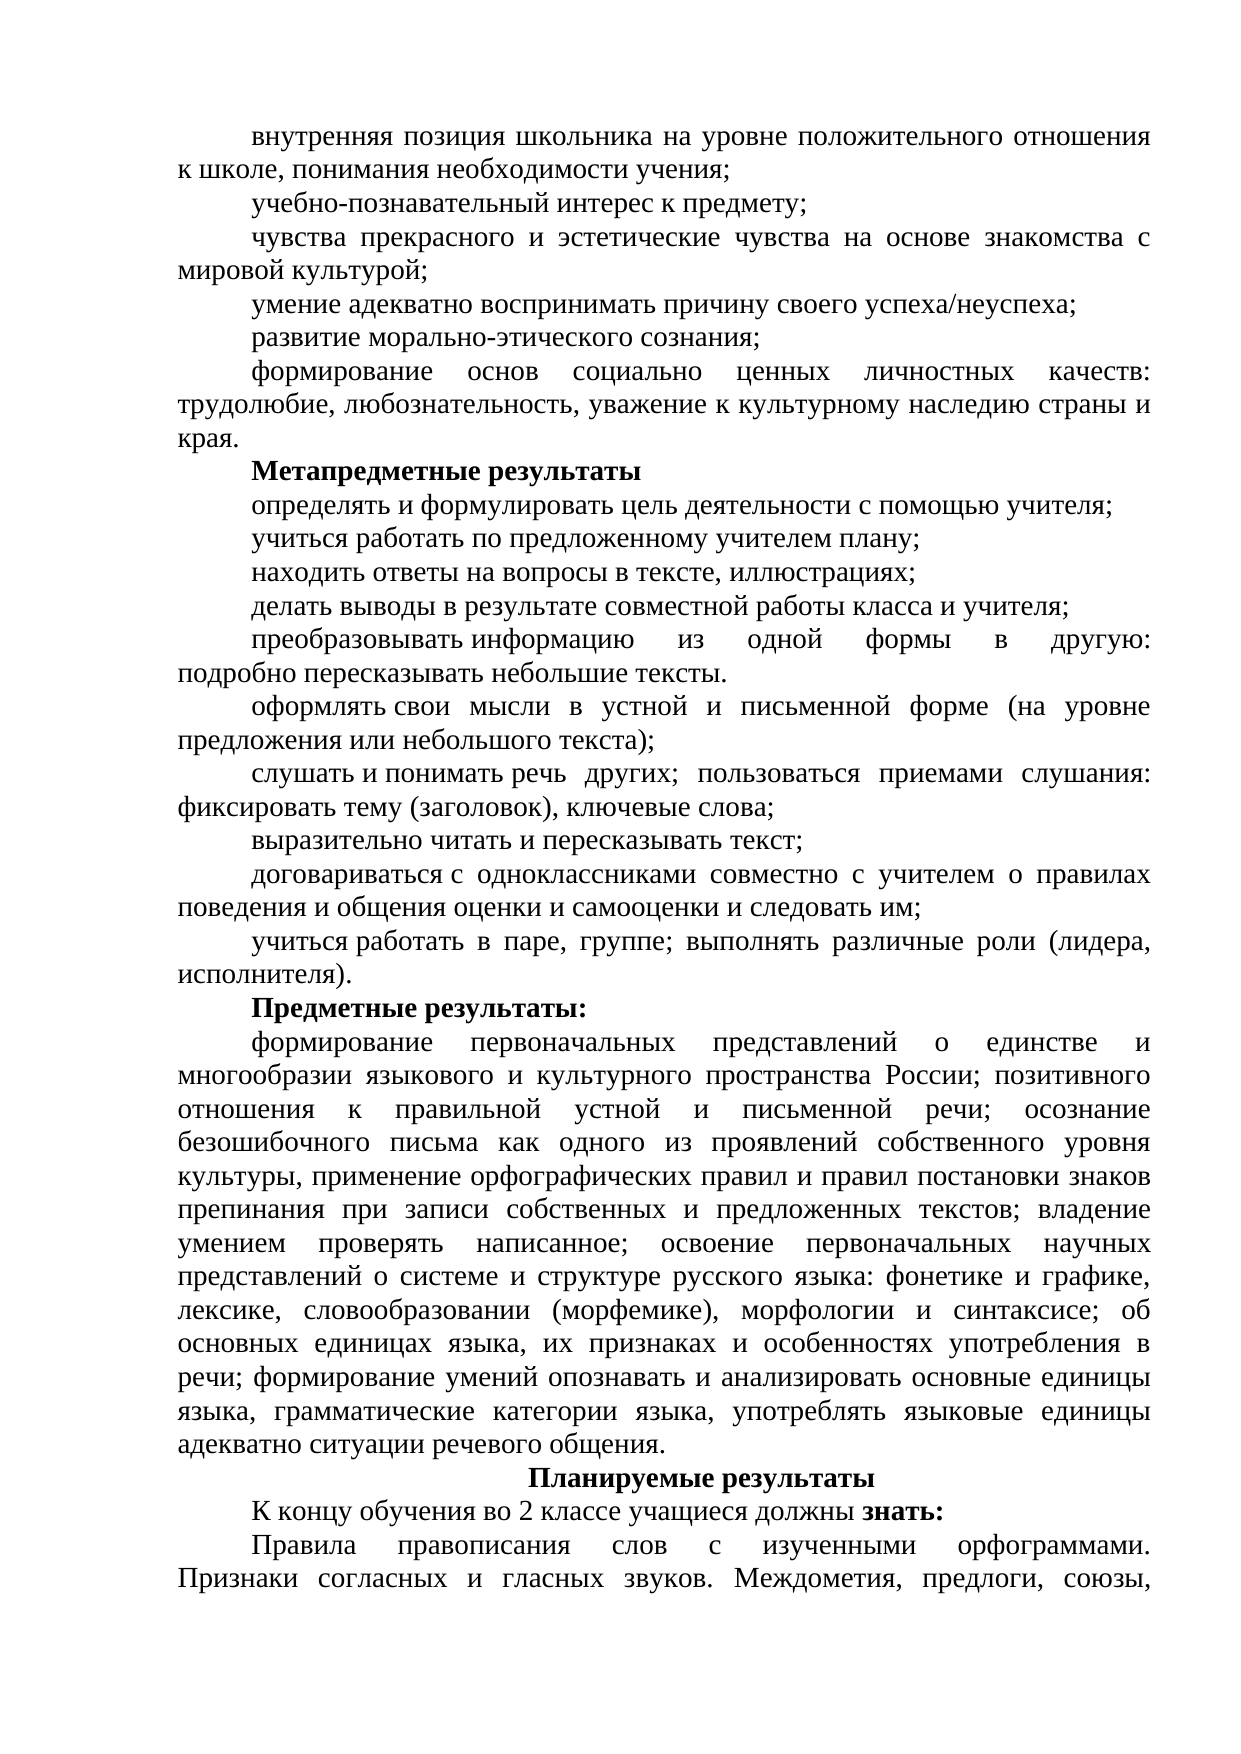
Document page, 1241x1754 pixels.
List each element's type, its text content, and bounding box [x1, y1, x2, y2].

text оформлять свои мысли в устной и письменной форме (на уровне предложения или небольшого текста); [177, 688, 1152, 755]
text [177, 1527, 1152, 1594]
text учиться работать по предложенному учителем плану; [177, 521, 1152, 554]
text учебно-познавательный интерес к предмету; [177, 185, 1152, 219]
text Планируемые результаты [177, 1460, 1152, 1493]
text делать выводы в результате совместной работы класса и учителя; [177, 588, 1152, 621]
text формирование основ социально ценных личностных качеств: трудолюбие, любознательность, уважение к культурному наследию страны и края. [177, 353, 1152, 453]
text определять и формулировать цель деятельности с помощью учителя; [177, 487, 1152, 521]
text чувства прекрасного и эстетические чувства на основе знакомства с мировой культурой; [177, 219, 1152, 286]
text развитие морально-этического сознания; [177, 319, 1152, 353]
text выразительно читать и пересказывать текст; [177, 822, 1152, 856]
text формирование первоначальных представлений о единстве и многообразии языкового и культурного пространства России; позитивного отношения к правильной устной и письменной речи; осознание безошибочного письма как одного из проявлений собственного уровня культуры, применение орфографических правил и правил постановки знаков препинания при записи собственных и предложенных текстов; владение умением проверять написанное; освоение первоначальных научных представлений о системе и структуре русского языка: фонетике и графике, лексике, словообразовании (морфемике), морфологии и синтаксисе; об основных единицах языка, их признаках и особенностях употребления в речи; формирование умений опознавать и анализировать основные единицы языка, грамматические категории языка, употреблять языковые единицы адекватно ситуации речевого общения. [177, 1024, 1152, 1460]
text Метапредметные результаты [177, 453, 1152, 487]
text умение адекватно воспринимать причину своего успеха/неуспеха; [177, 286, 1152, 319]
text находить ответы на вопросы в тексте, иллюстрациях; [177, 554, 1152, 588]
text учиться работать в паре, группе; выполнять различные роли (лидера, исполнителя). [177, 923, 1152, 990]
text преобразовывать информацию из одной формы в другую: подробно пересказывать небольшие тексты. [177, 621, 1152, 688]
text Предметные результаты: [177, 990, 1152, 1024]
text слушать и понимать речь других; пользоваться приемами слушания: фиксировать тему (заголовок), ключевые слова; [177, 755, 1152, 822]
text договариваться с одноклассниками совместно с учителем о правилах поведения и общения оценки и самооценки и следовать им; [177, 856, 1152, 923]
text внутренняя позиция школьника на уровне положительного отношения к школе, понимания необходимости учения; [177, 118, 1152, 185]
text К концу обучения во 2 классе учащиеся должны знать: [177, 1493, 1152, 1527]
